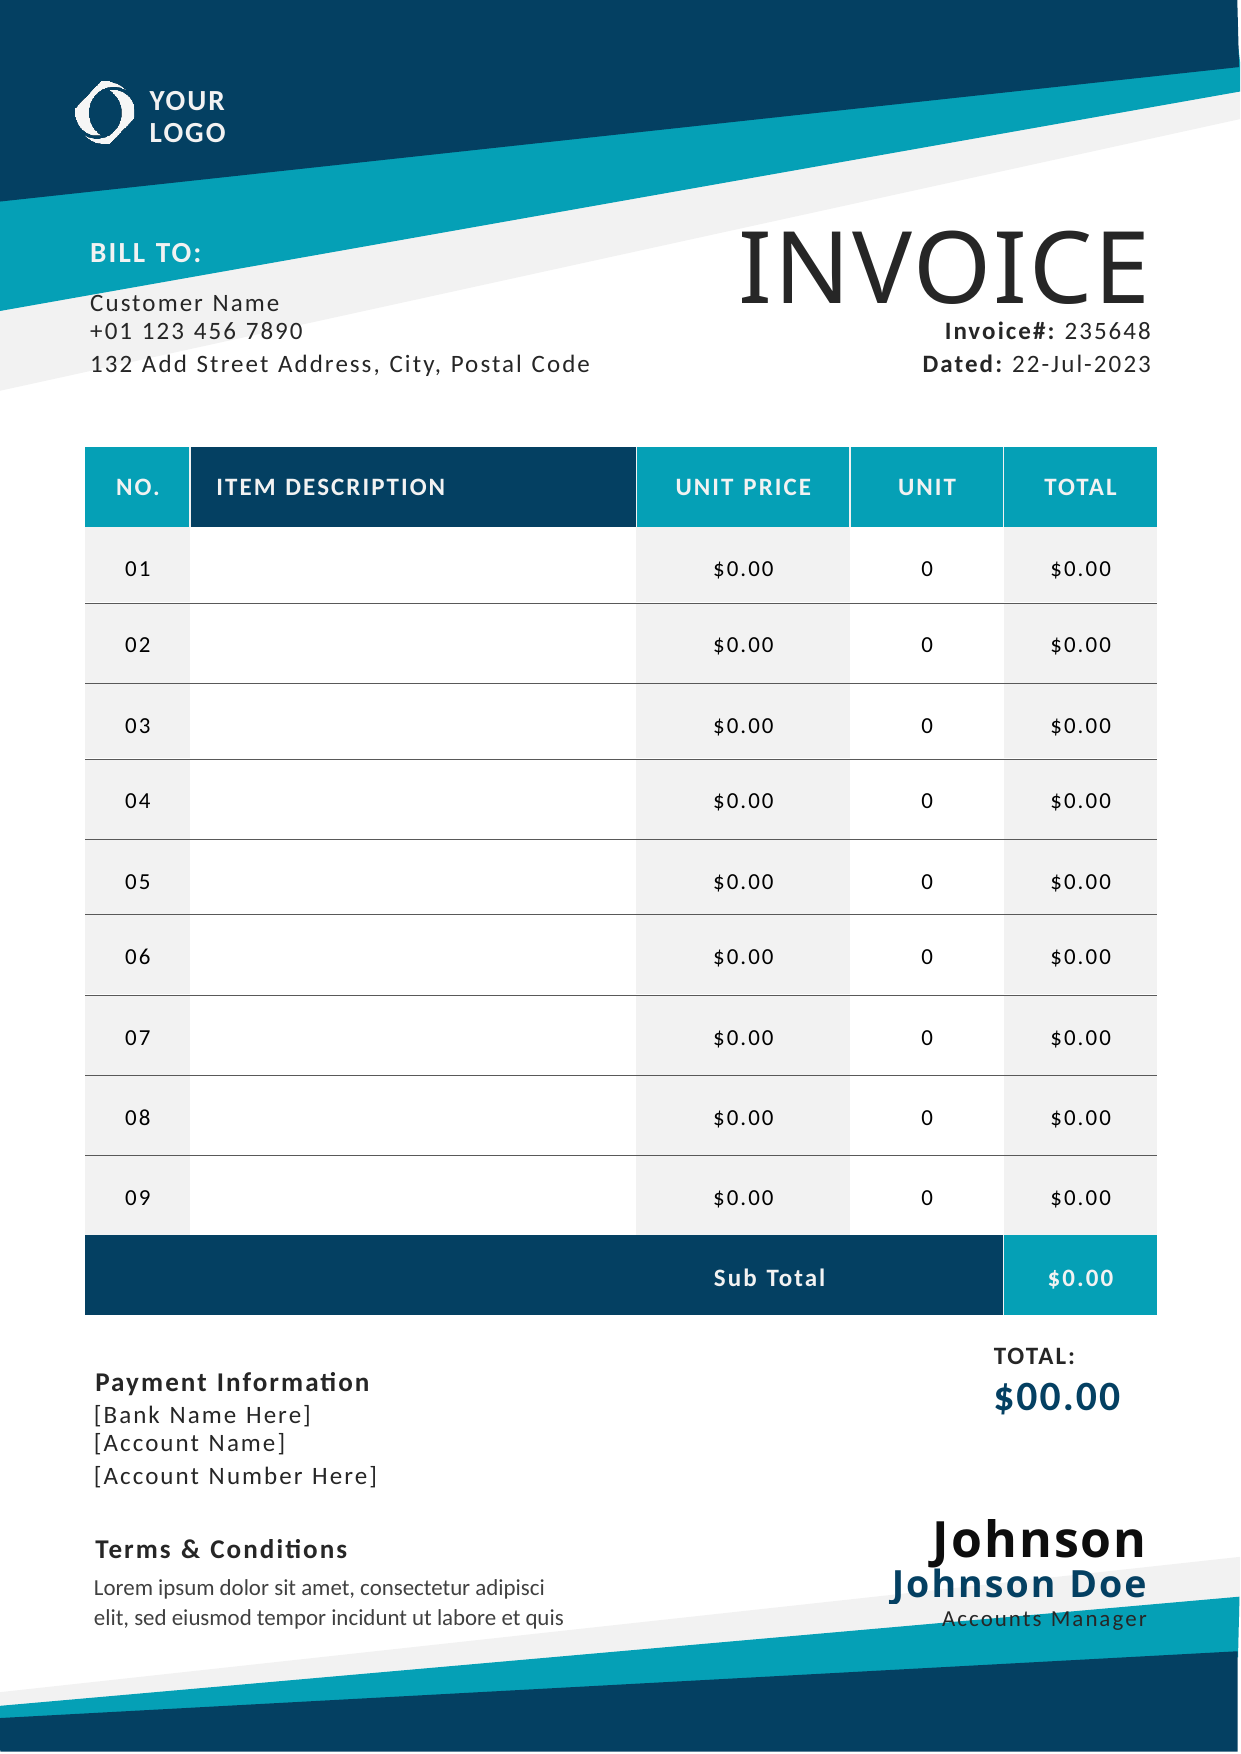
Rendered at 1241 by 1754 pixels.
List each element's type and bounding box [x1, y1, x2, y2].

picture [75, 81, 135, 144]
